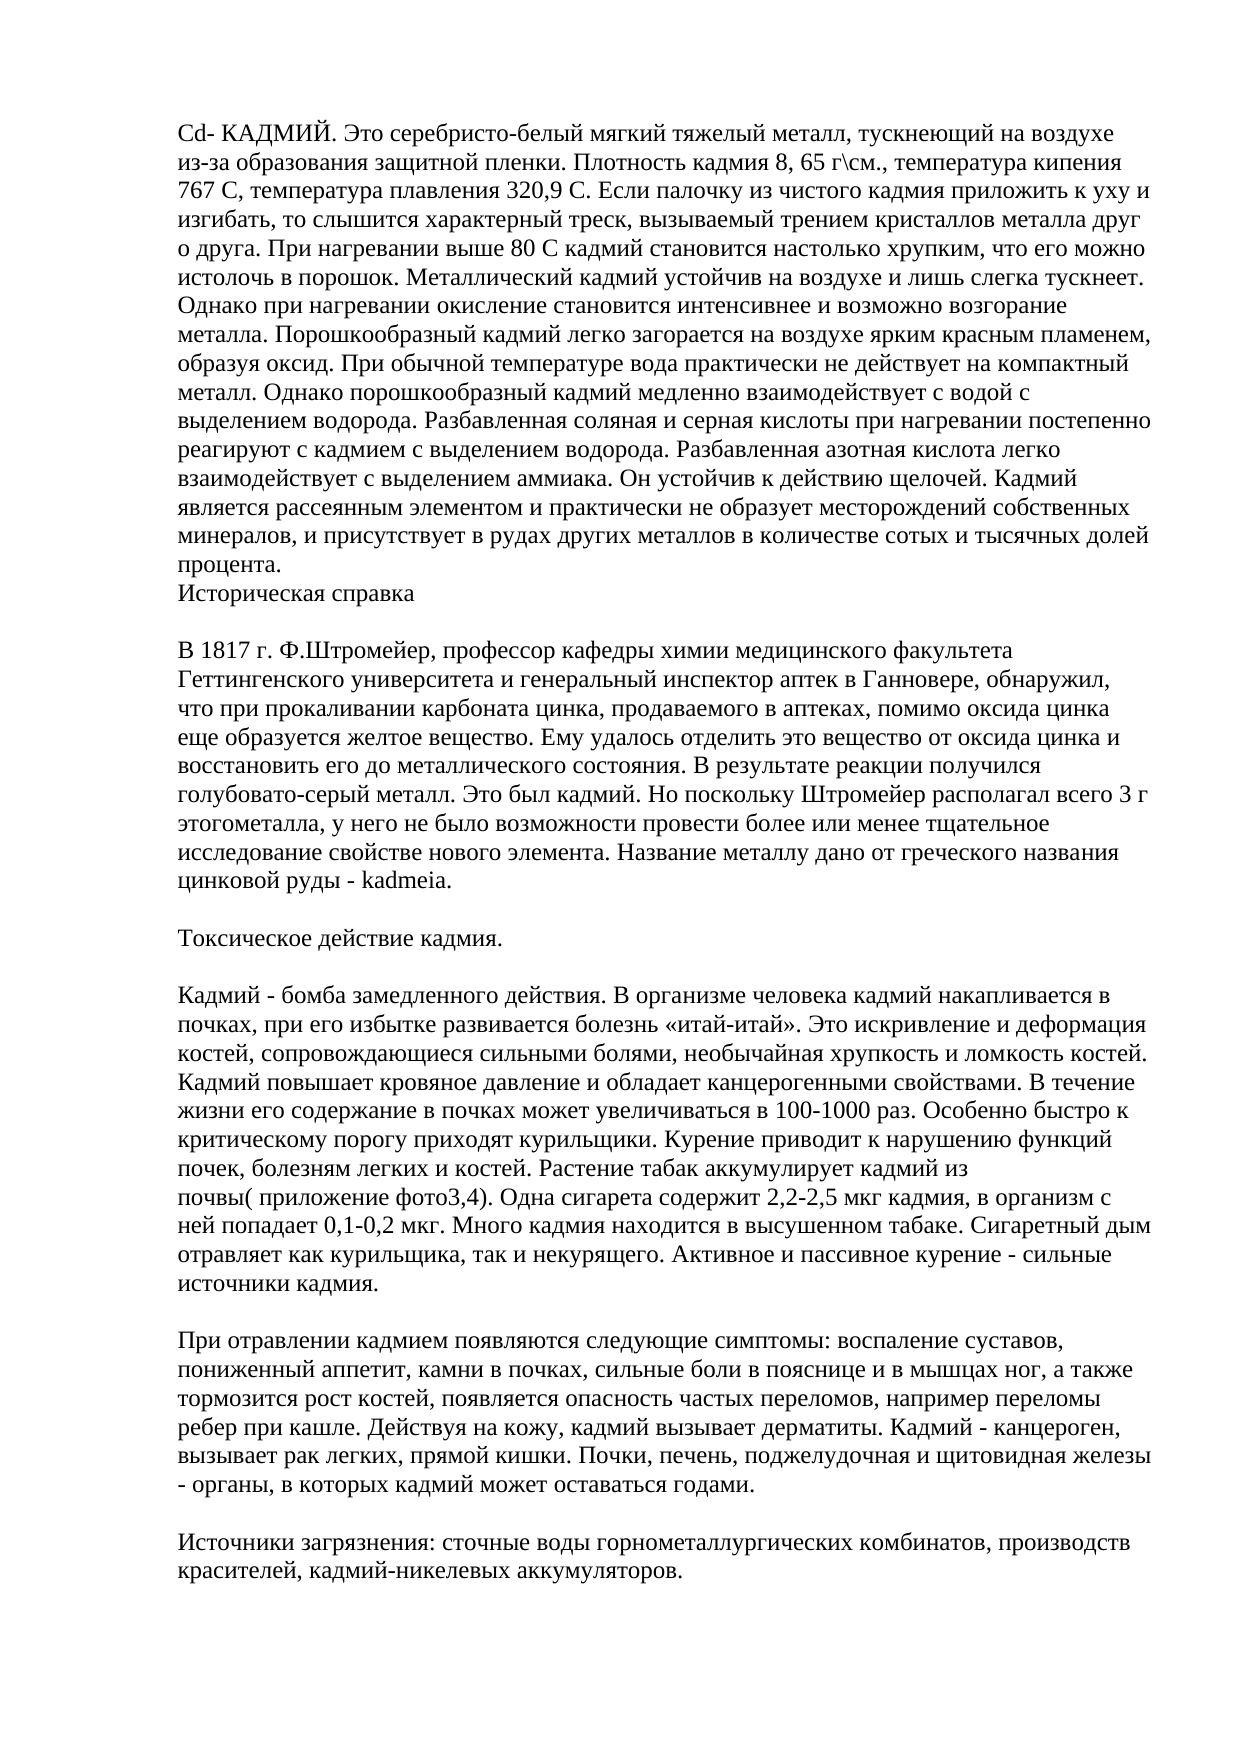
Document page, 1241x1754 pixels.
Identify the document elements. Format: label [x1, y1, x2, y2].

text [177, 118, 1152, 1613]
